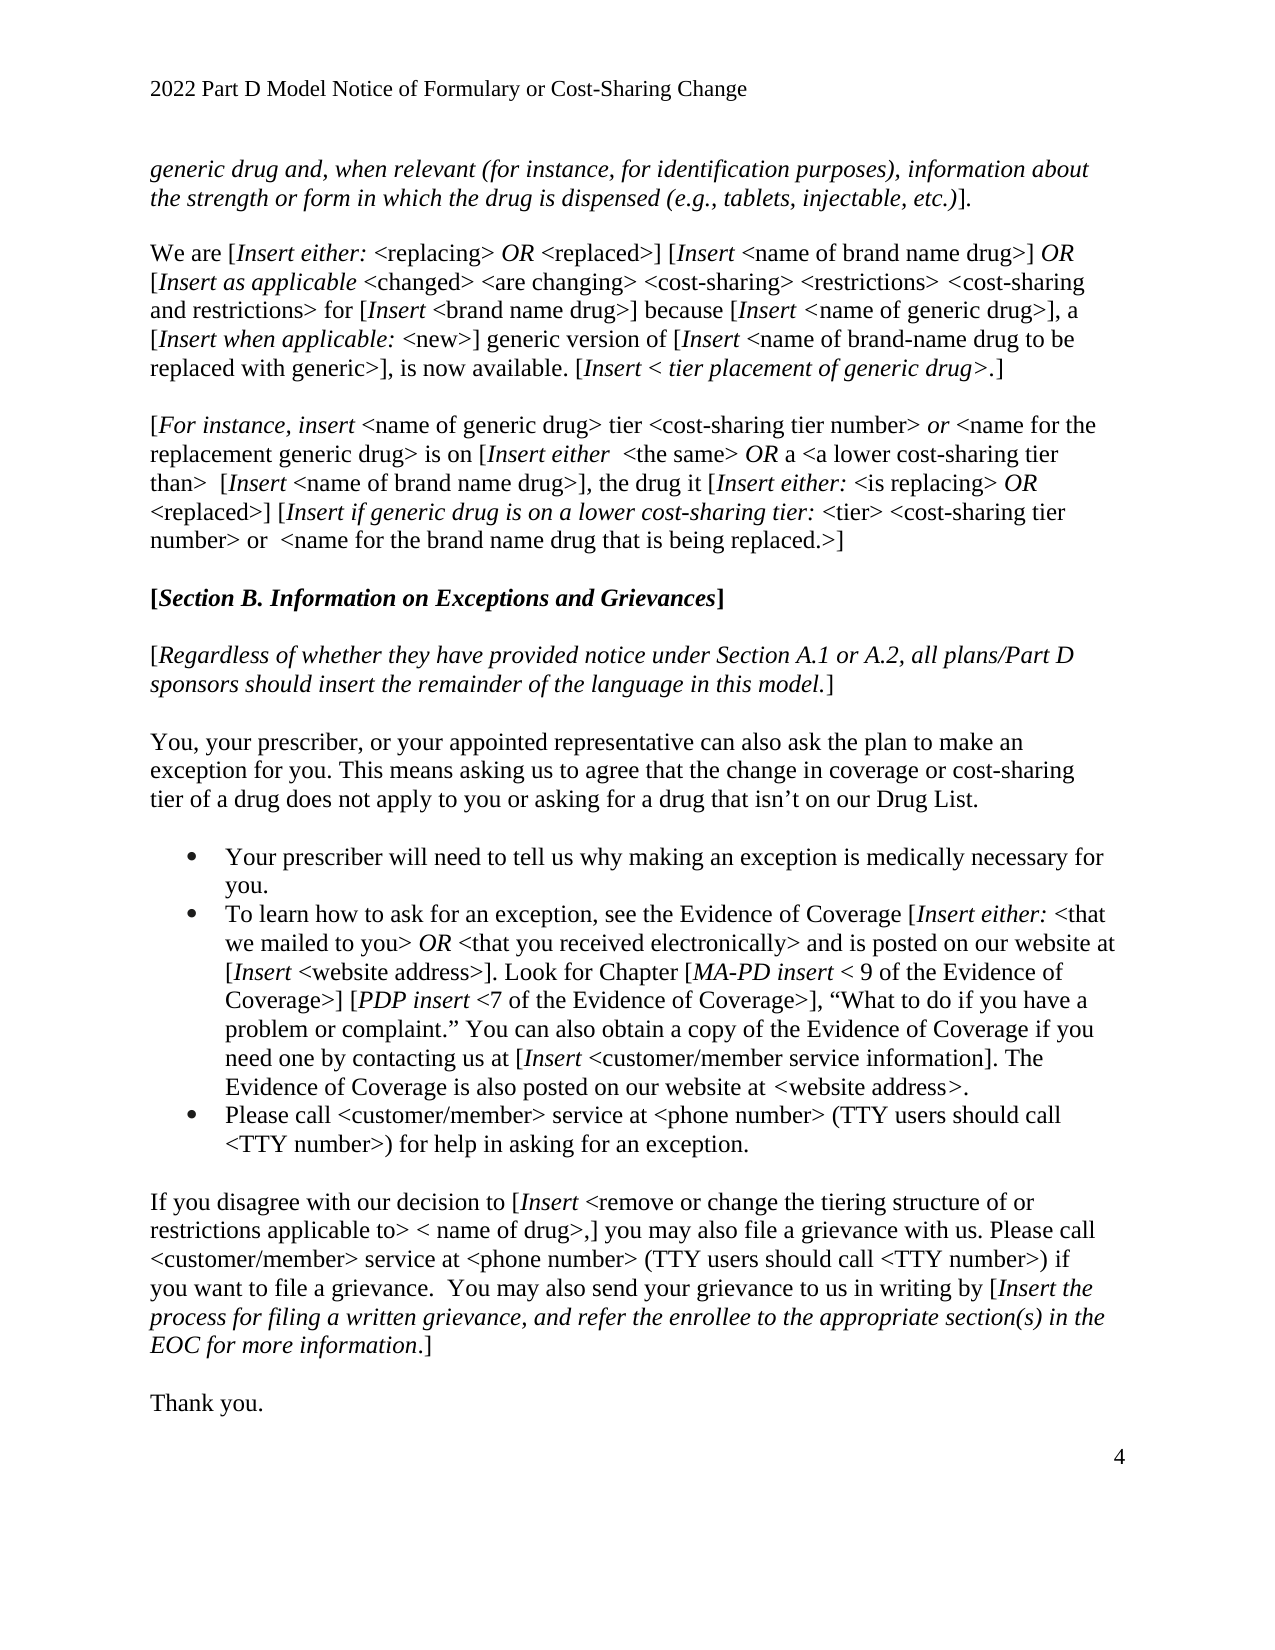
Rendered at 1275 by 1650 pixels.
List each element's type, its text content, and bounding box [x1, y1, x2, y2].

text [Regardless of whether they have provided notice under Section A.1 or A.2, all plans/Part D sponsors should insert the remainder of the language in this model.] [150, 640, 1108, 698]
text [Section B. Information on Exceptions and Grievances] [150, 583, 1109, 612]
text Thank you. [150, 1388, 1125, 1417]
text If you disagree with our decision to [Insert <remove or change the tiering structure of or restrictions applicable to> < name of drug>,] you may also file a grievance with us. Please call <customer/member> service at <phone number> (TTY users should call <TTY number>) if you want to file a grievance. You may also send your grievance to us in writing by [Insert the process for filing a written grievance, and refer the enrollee to the appropriate section(s) in the EOC for more information.] [150, 1187, 1108, 1359]
text You, your prescriber, or your appointed representative can also ask the plan to make an exception for you. This means asking us to agree that the change in coverage or cost-sharing tier of a drug does not apply to you or asking for a drug that isn’t on our Drug List. [150, 727, 1109, 813]
list To learn how to ask for an exception, see the Evidence of Coverage [Insert either: <that we mailed to you> OR <that you received electronically> and is posted on our website at [Insert <website address>]. Look for Chapter [MA-PD insert < 9 of the Evidence of Coverage>] [PDP insert <7 of the Evidence of Coverage>], “What to do if you have a problem or complaint.” You can also obtain a copy of the Evidence of Coverage if you need one by contacting us at [Insert <customer/member service information]. The Evidence of Coverage is also posted on our website at <website address>. [187, 899, 1125, 1100]
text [150, 154, 1109, 212]
list Please call <customer/member> service at <phone number> (TTY users should call <TTY number>) for help in asking for an exception. [187, 1100, 1125, 1158]
list Your prescriber will need to tell us why making an exception is medically necessary for you. [187, 842, 1125, 899]
text We are [Insert either: <replacing> OR <replaced>] [Insert <name of brand name drug>] OR [Insert as applicable <changed> <are changing> <cost-sharing> <restrictions> <cost-sharing and restrictions> for [Insert <brand name drug>] because [Insert <name of generic drug>], a [Insert when applicable: <new>] generic version of [Insert <name of brand-name drug to be replaced with generic>], is now available. [Insert < tier placement of generic drug>.] [150, 238, 1109, 382]
text [For instance, insert <name of generic drug> tier <cost-sharing tier number> or <name for the replacement generic drug> is on [Insert either <the same> OR a <a lower cost-sharing tier than> [Insert <name of brand name drug>], the drug it [Insert either: <is replacing> OR <replaced>] [Insert if generic drug is on a lower cost-sharing tier: <tier> <cost-sharing tier number> or <name for the brand name drug that is being replaced.>] [150, 410, 1109, 554]
